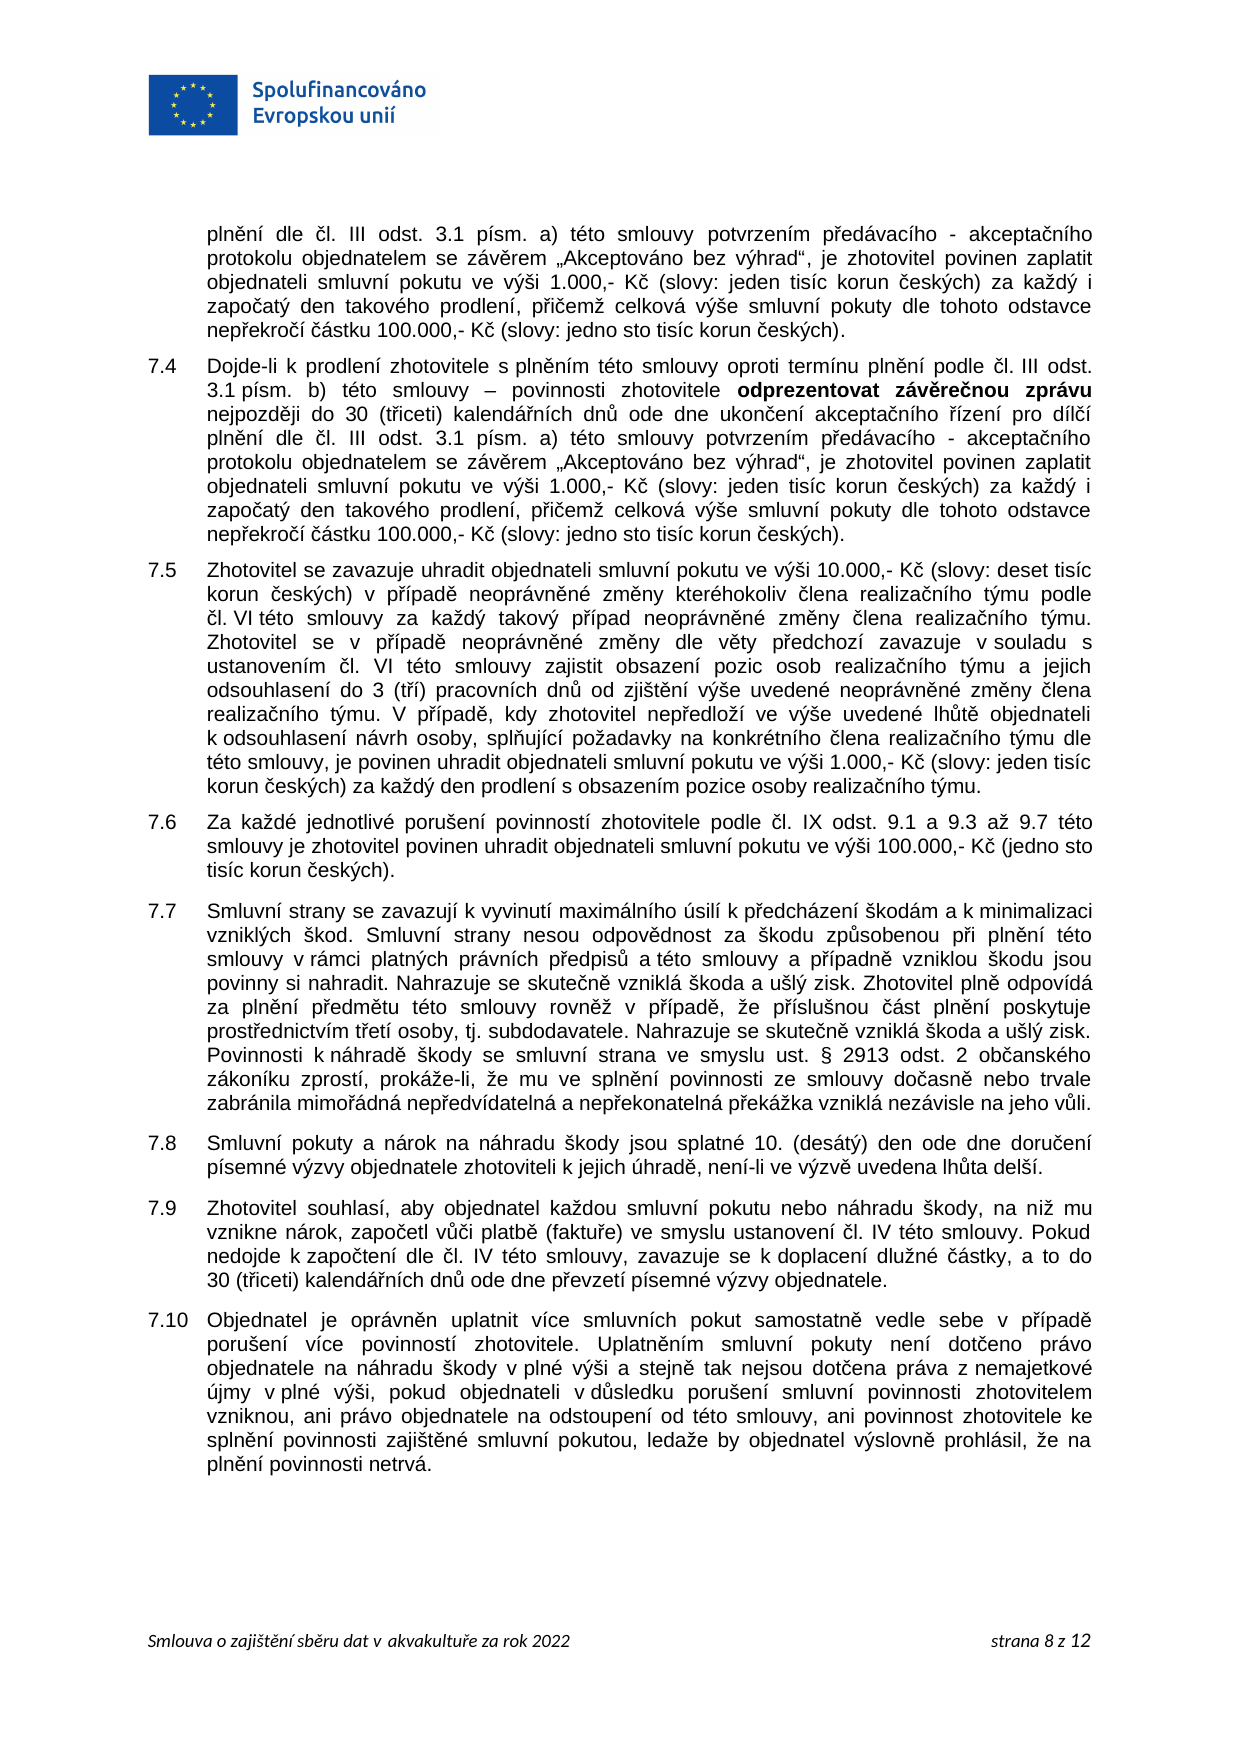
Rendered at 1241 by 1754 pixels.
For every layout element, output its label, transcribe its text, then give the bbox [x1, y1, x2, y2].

picture [147, 73, 440, 137]
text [148, 222, 1093, 341]
text 7.7 Smluvní strany se zavazují k vyvinutí maximálního úsilí k předcházení škodám a k minimalizaci vzniklých škod. Smluvní strany nesou odpovědnost za škodu způsobenou při plnění této smlouvy v rámci platných právních předpisů a této smlouvy a případně vzniklou škodu jsou povinny si nahradit. Nahrazuje se skutečně vzniklá škoda a ušlý zisk. Zhotovitel plně odpovídá za plnění předmětu této smlouvy rovněž v případě, že příslušnou část plnění poskytuje prostřednictvím třetí osoby, tj. subdodavatele. Nahrazuje se skutečně vzniklá škoda a ušlý zisk. Povinnosti k náhradě škody se smluvní strana ve smyslu ust. § 2913 odst. 2 občanského zákoníku zprostí, prokáže-li, že mu ve splnění povinnosti ze smlouvy dočasně nebo trvale zabránila mimořádná nepředvídatelná a nepřekonatelná překážka vzniklá nezávisle na jeho vůli. [148, 899, 1093, 1114]
text 7.4 Dojde-li k prodlení zhotovitele s plněním této smlouvy oproti termínu plnění podle čl. III odst. 3.1 písm. b) této smlouvy – povinnosti zhotovitele odprezentovat závěrečnou zprávu nejpozději do 30 (třiceti) kalendářních dnů ode dne ukončení akceptačního řízení pro dílčí plnění dle čl. III odst. 3.1 písm. a) této smlouvy potvrzením předávacího - akceptačního protokolu objednatelem se závěrem „Akceptováno bez výhrad“, je zhotovitel povinen zaplatit objednateli smluvní pokutu ve výši 1.000,- Kč (slovy: jeden tisíc korun českých) za každý i započatý den takového prodlení, přičemž celková výše smluvní pokuty dle tohoto odstavce nepřekročí částku 100.000,- Kč (slovy: jedno sto tisíc korun českých). [148, 354, 1093, 546]
text 7.6 Za každé jednotlivé porušení povinností zhotovitele podle čl. IX odst. 9.1 a 9.3 až 9.7 této smlouvy je zhotovitel povinen uhradit objednateli smluvní pokutu ve výši 100.000,- Kč (jedno sto tisíc korun českých). [148, 810, 1093, 882]
text 7.8 Smluvní pokuty a nárok na náhradu škody jsou splatné 10. (desátý) den ode dne doručení písemné výzvy objednatele zhotoviteli k jejich úhradě, není-li ve výzvě uvedena lhůta delší. [148, 1131, 1093, 1179]
text 7.10 Objednatel je oprávněn uplatnit více smluvních pokut samostatně vedle sebe v případě porušení více povinností zhotovitele. Uplatněním smluvní pokuty není dotčeno právo objednatele na náhradu škody v plné výši a stejně tak nejsou dotčena práva z nemajetkové újmy v plné výši, pokud objednateli v důsledku porušení smluvní povinnosti zhotovitelem vzniknou, ani právo objednatele na odstoupení od této smlouvy, ani povinnost zhotovitele ke splnění povinnosti zajištěné smluvní pokutou, ledaže by objednatel výslovně prohlásil, že na plnění povinnosti netrvá. [148, 1308, 1093, 1476]
text 7.9 Zhotovitel souhlasí, aby objednatel každou smluvní pokutu nebo náhradu škody, na niž mu vznikne nárok, započetl vůči platbě (faktuře) ve smyslu ustanovení čl. IV této smlouvy. Pokud nedojde k započtení dle čl. IV této smlouvy, zavazuje se k doplacení dlužné částky, a to do 30 (třiceti) kalendářních dnů ode dne převzetí písemné výzvy objednatele. [148, 1196, 1093, 1291]
text 7.5 Zhotovitel se zavazuje uhradit objednateli smluvní pokutu ve výši 10.000,- Kč (slovy: deset tisíc korun českých) v případě neoprávněné změny kteréhokoliv člena realizačního týmu podle čl. VI této smlouvy za každý takový případ neoprávněné změny člena realizačního týmu. Zhotovitel se v případě neoprávněné změny dle věty předchozí zavazuje v souladu s ustanovením čl. VI této smlouvy zajistit obsazení pozic osob realizačního týmu a jejich odsouhlasení do 3 (tří) pracovních dnů od zjištění výše uvedené neoprávněné změny člena realizačního týmu. V případě, kdy zhotovitel nepředloží ve výše uvedené lhůtě objednateli k odsouhlasení návrh osoby, splňující požadavky na konkrétního člena realizačního týmu dle této smlouvy, je povinen uhradit objednateli smluvní pokutu ve výši 1.000,- Kč (slovy: jeden tisíc korun českých) za každý den prodlení s obsazením pozice osoby realizačního týmu. [148, 558, 1093, 798]
